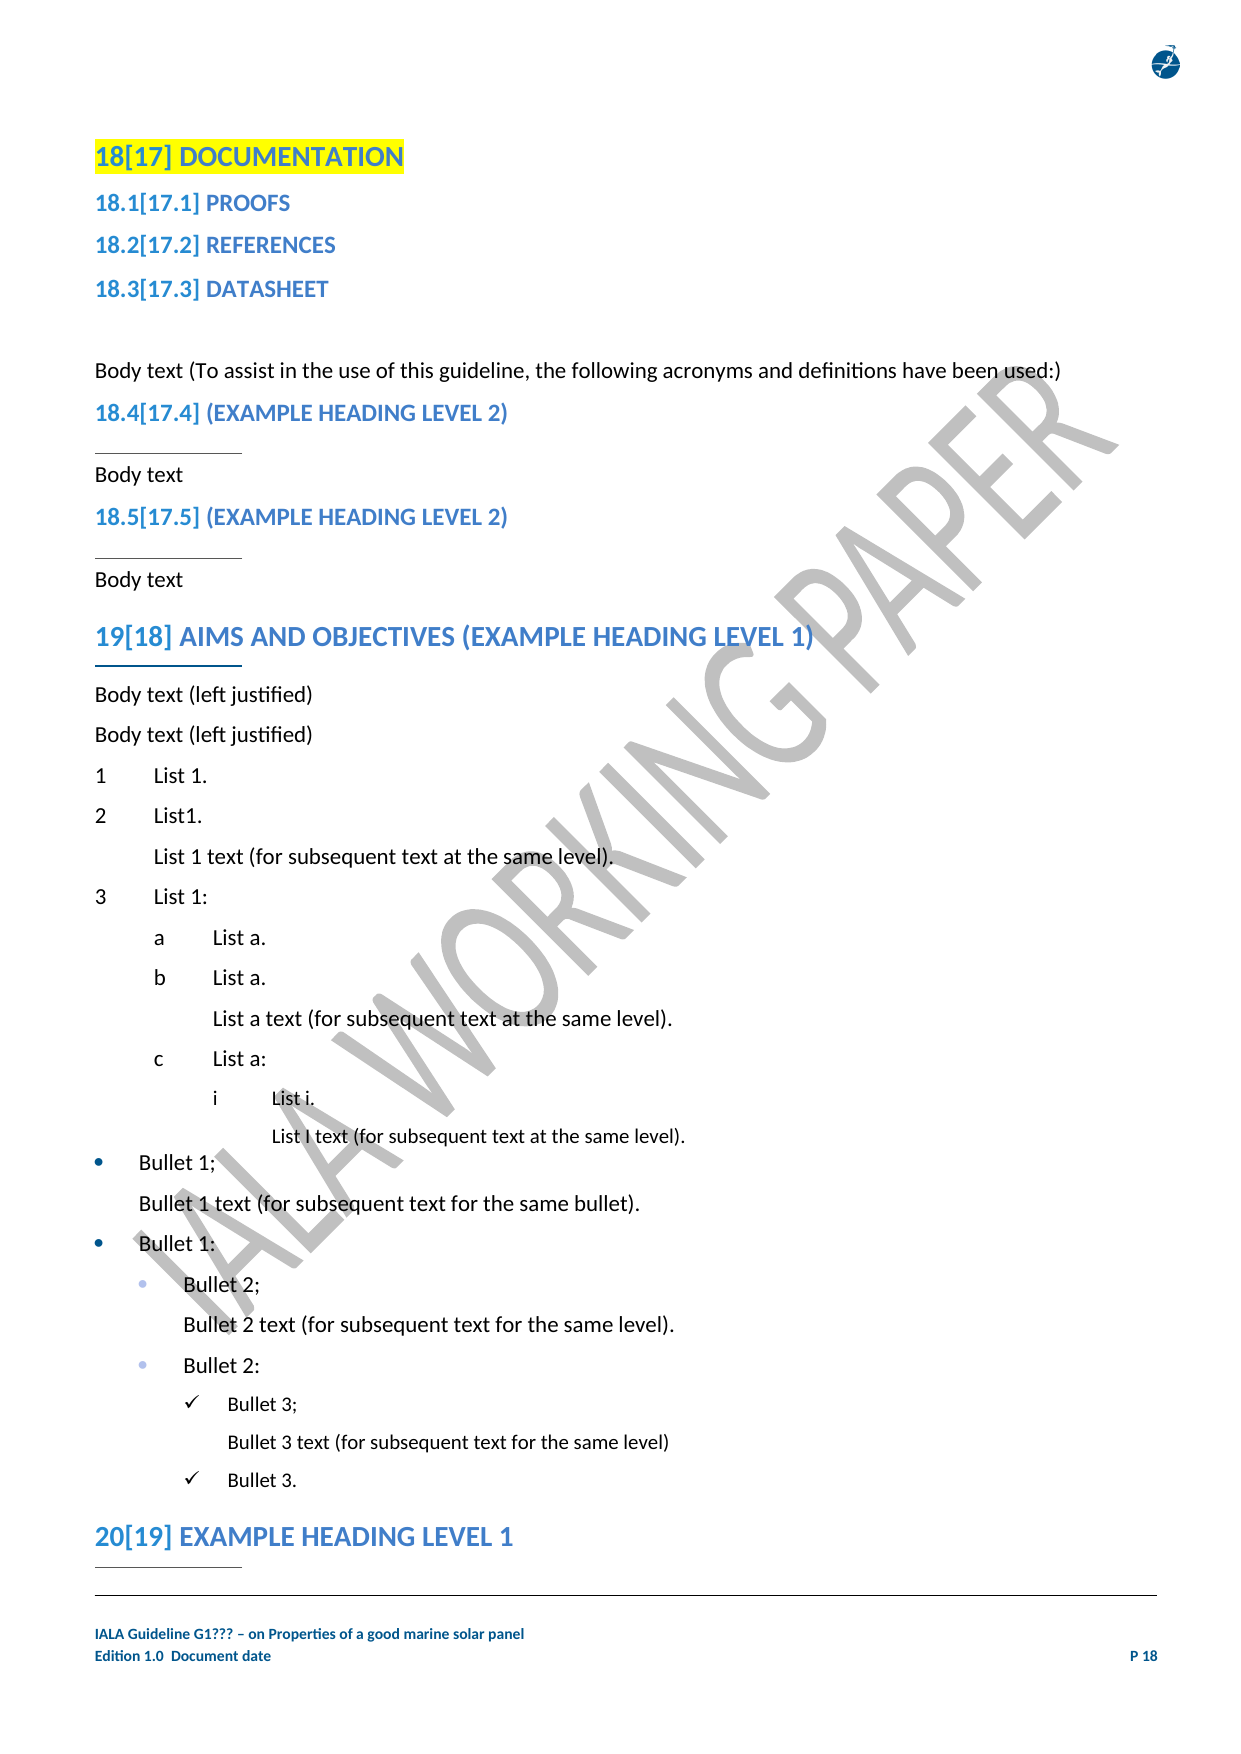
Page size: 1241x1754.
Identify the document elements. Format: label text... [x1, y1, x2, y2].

text Bullet 1: [94, 1229, 1157, 1257]
list List a text (for subsequent text at the same level). [213, 1004, 1157, 1032]
list List a. [153, 963, 1157, 991]
subtitle datasheet [94, 273, 1157, 303]
picture [1120, 0, 1239, 114]
text Body text [94, 565, 1157, 593]
list List a: [153, 1044, 1157, 1072]
text Bullet 1 text (for subsequent text for the same bullet). [139, 1189, 1157, 1217]
text Body text [94, 461, 1157, 489]
text Bullet 2; [139, 1270, 1157, 1298]
text Bullet 2: [139, 1351, 1157, 1379]
text Bullet 3. [183, 1467, 1157, 1493]
text Body text (To assist in the use of this guideline, the following acronyms and definitions have been used:) [94, 356, 1157, 384]
subtitle proofs [94, 187, 1157, 217]
list List 1: [94, 882, 1157, 910]
text Bullet 3; [183, 1391, 1157, 1417]
subtitle documentation [94, 138, 1157, 174]
subtitle (Example Heading level 2) [94, 397, 1157, 427]
subtitle (Example Heading level 2) [94, 501, 1157, 532]
list List 1 text (for subsequent text at the same level). [153, 842, 1157, 870]
text Bullet 3 text (for subsequent text for the same level) [227, 1429, 1157, 1455]
list List a. [153, 923, 1157, 951]
text Bullet 1; [94, 1148, 1157, 1176]
list List i. [213, 1085, 1157, 1110]
list List 1. [94, 761, 1157, 789]
subtitle references [94, 230, 1157, 260]
subtitle Example Heading level 1 [94, 1518, 1157, 1553]
text Body text (left justified) [94, 720, 1157, 748]
text Body text (left justified) [94, 680, 1157, 708]
list List1. [94, 801, 1157, 829]
subtitle AIMS AND OBJECTIVES (Example Heading level 1) [94, 618, 1157, 654]
list List I text (for subsequent text at the same level). [272, 1123, 1157, 1148]
text Bullet 2 text (for subsequent text for the same level). [183, 1310, 1157, 1338]
